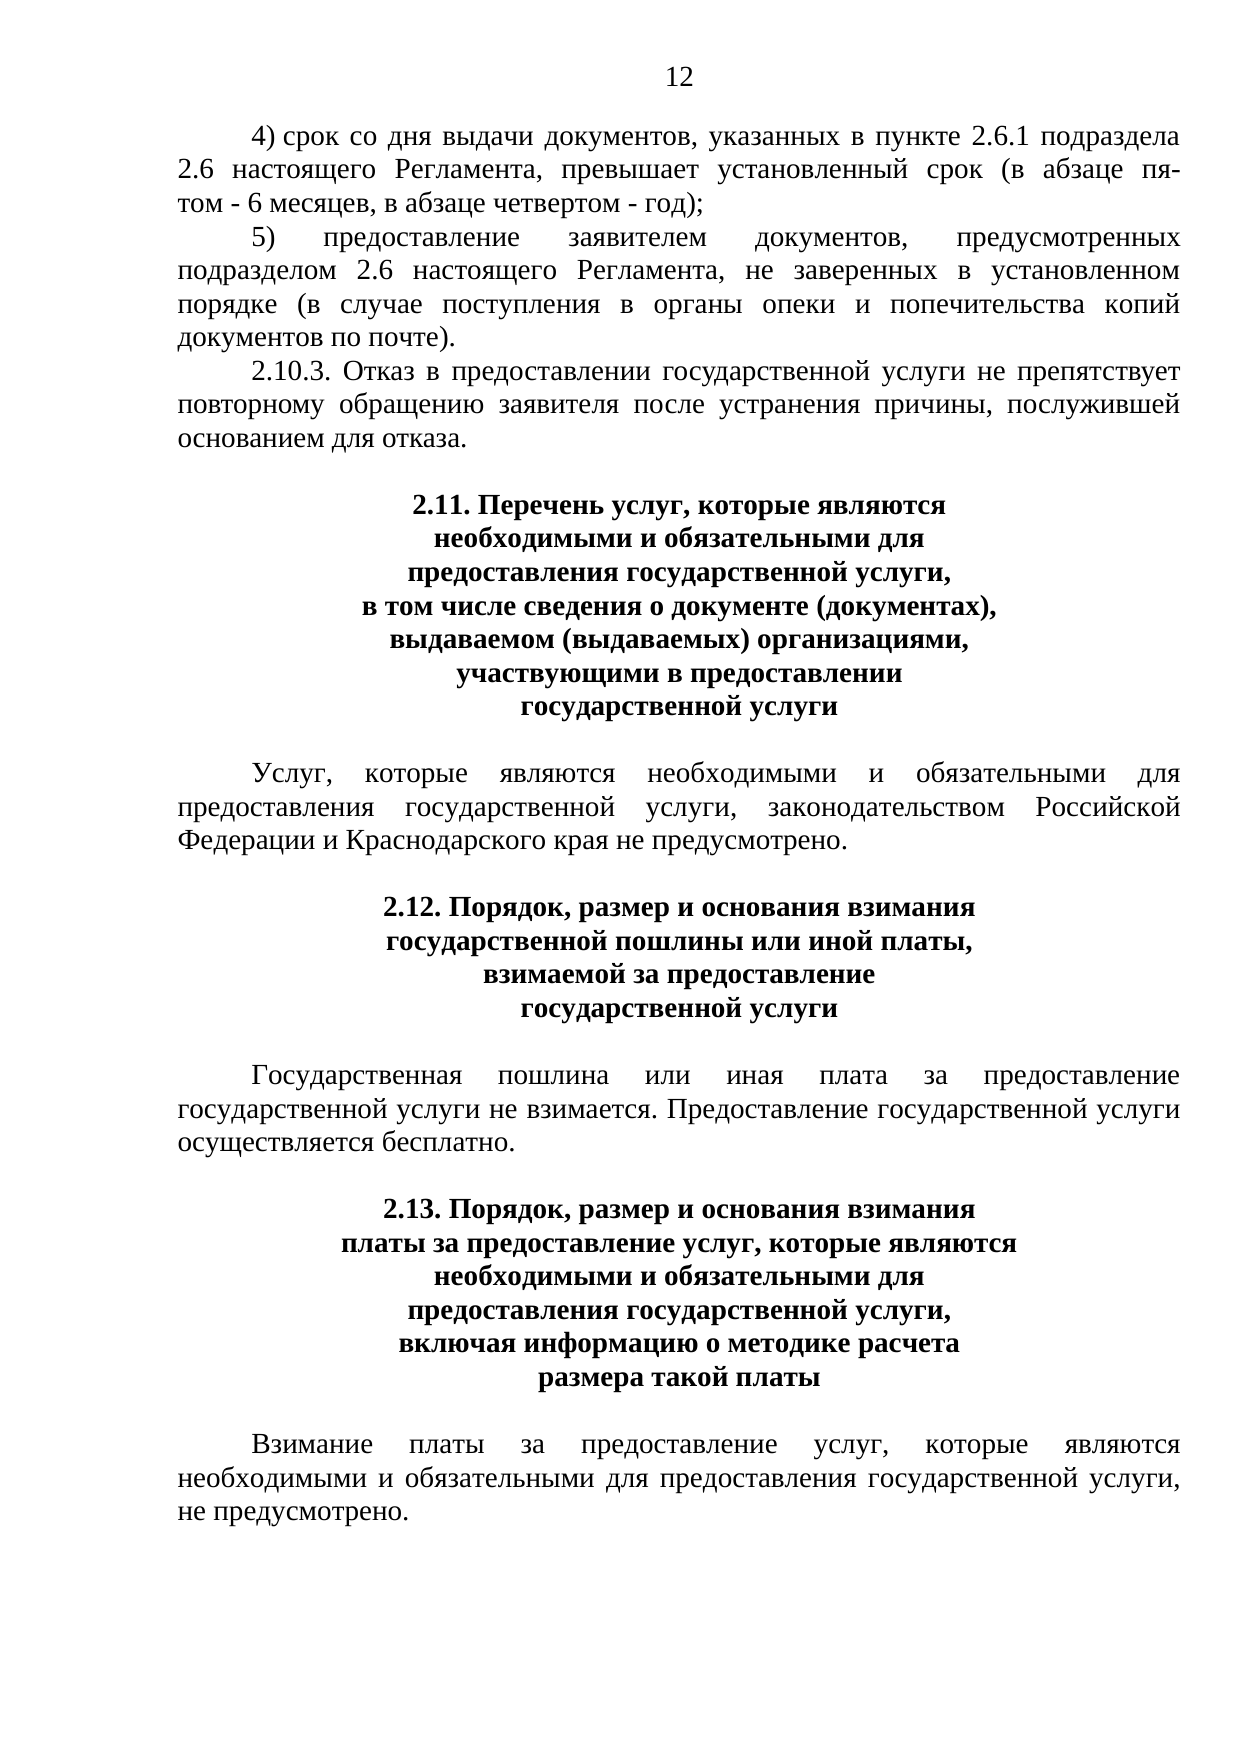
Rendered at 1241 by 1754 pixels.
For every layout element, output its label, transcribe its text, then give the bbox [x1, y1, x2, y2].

text Государственная пошлина или иная плата за предоставление государственной услуги не взимается. Предоставление государственной услуги осуществляется бесплатно. [177, 1057, 1181, 1158]
text взимаемой за предоставление [177, 957, 1181, 990]
text размера такой платы [177, 1359, 1181, 1393]
text предоставления государственной услуги, [177, 554, 1181, 588]
text государственной услуги [177, 990, 1181, 1024]
text 2.11. Перечень услуг, которые являются [177, 487, 1181, 521]
text выдаваемом (выдаваемых) организациями, [177, 621, 1181, 655]
text 2.13. Порядок, размер и основания взимания [177, 1191, 1181, 1225]
text необходимыми и обязательными для [177, 521, 1181, 554]
text 2.12. Порядок, размер и основания взимания [177, 889, 1181, 923]
text необходимыми и обязательными для [177, 1258, 1181, 1292]
text государственной услуги [177, 688, 1181, 722]
text 5) предоставление заявителем документов, предусмотренных подразделом 2.6 настоящего Регламента, не заверенных в установленном порядке (в случае поступления в органы опеки и попечительства копий документов по почте). [177, 219, 1181, 353]
text 4) срок со дня выдачи документов, указанных в пункте 2.6.1 подраздела 2.6 настоящего Регламента, превышает установленный срок (в абзаце пя- том - 6 месяцев, в абзаце четвертом - год); [177, 118, 1181, 219]
text платы за предоставление услуг, которые являются [177, 1225, 1181, 1258]
text государственной пошлины или иной платы, [177, 923, 1181, 957]
text Взимание платы за предоставление услуг, которые являются необходимыми и обязательными для предоставления государственной услуги, не предусмотрено. [177, 1426, 1181, 1527]
text включая информацию о методике расчета [177, 1326, 1181, 1359]
text 2.10.3. Отказ в предоставлении государственной услуги не препятствует повторному обращению заявителя после устранения причины, послужившей основанием для отказа. [177, 353, 1181, 453]
text Услуг, которые являются необходимыми и обязательными для предоставления государственной услуги, законодательством Российской Федерации и Краснодарского края не предусмотрено. [177, 755, 1181, 856]
text в том числе сведения о документе (документах), [177, 588, 1181, 621]
text участвующими в предоставлении [177, 655, 1181, 688]
text предоставления государственной услуги, [177, 1292, 1181, 1326]
